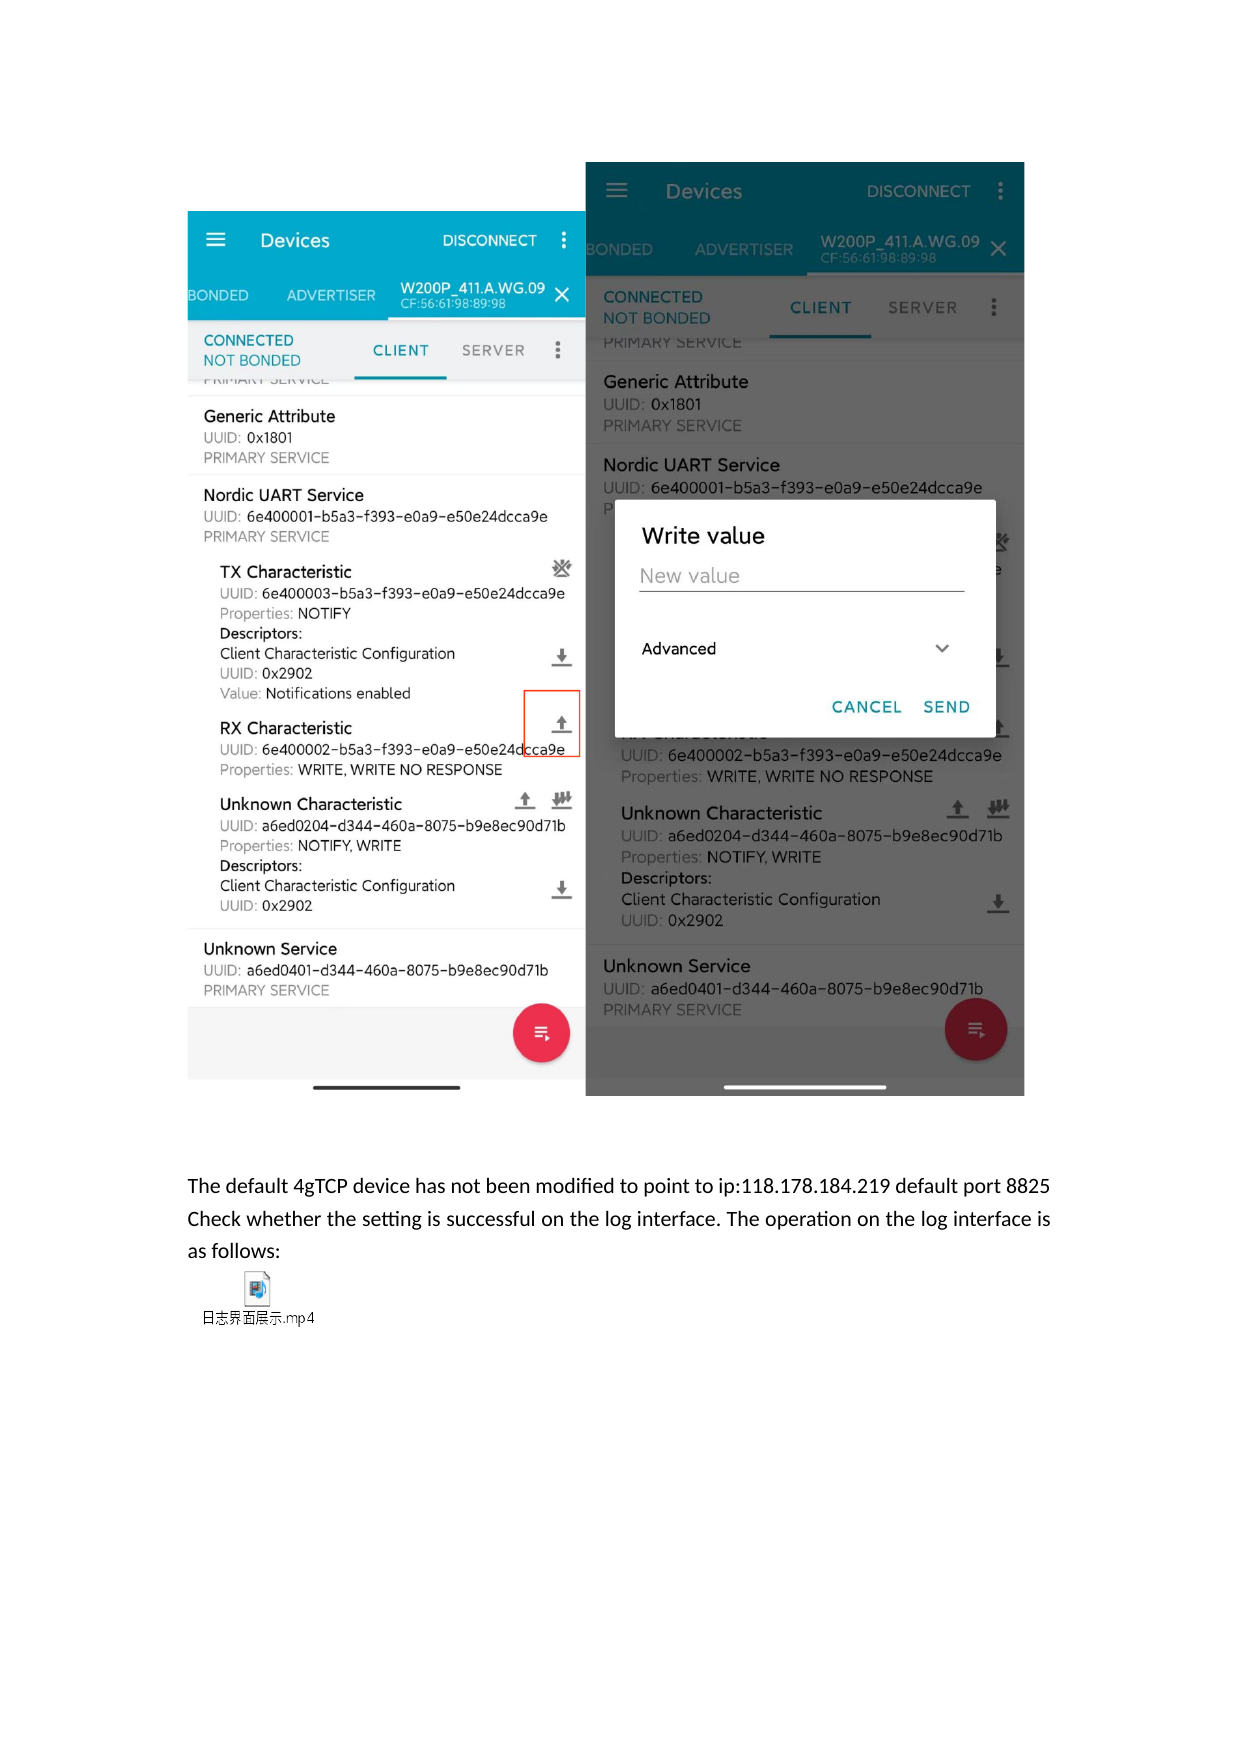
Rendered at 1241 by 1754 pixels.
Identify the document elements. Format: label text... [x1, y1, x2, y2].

picture [187, 162, 1025, 1096]
list Check whether the setting is successful on the log interface. The operation on the log interface is as follows: [187, 1202, 1053, 1267]
list The default 4gTCP device has not been modified to point to ip:118.178.184.219 default port 8825 [187, 1169, 1053, 1202]
